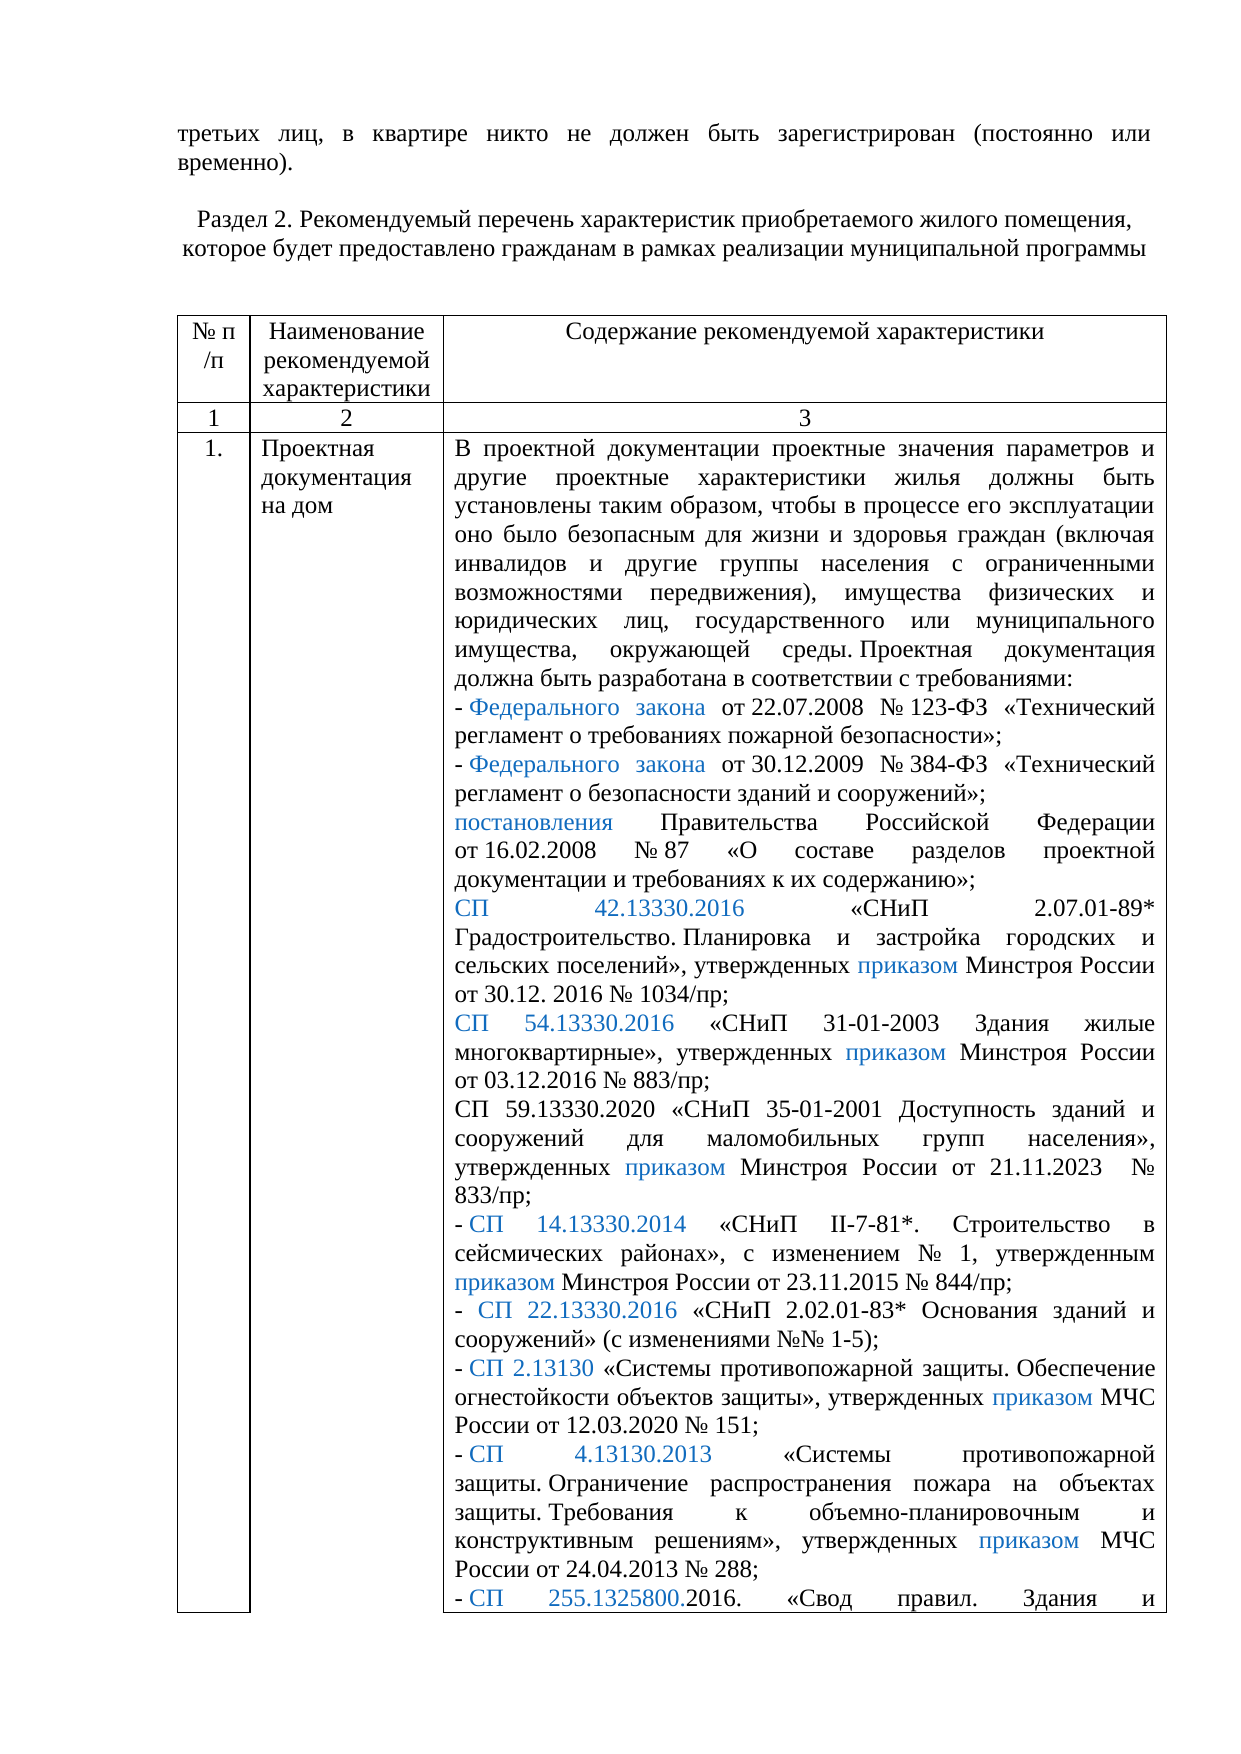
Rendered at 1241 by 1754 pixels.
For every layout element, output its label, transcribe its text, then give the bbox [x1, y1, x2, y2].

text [177, 118, 1152, 176]
table_header Содержание рекомендуемой характеристики [444, 316, 1166, 402]
table_cell 1. [178, 433, 249, 1612]
table_header Наименование рекомендуемой характеристики [251, 316, 443, 402]
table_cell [444, 433, 1166, 1612]
table_cell 2 [251, 403, 443, 432]
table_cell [251, 433, 443, 1612]
table_header № п/п [178, 316, 249, 402]
table_cell 1 [178, 403, 249, 432]
table_cell 3 [444, 403, 1166, 432]
subtitle Раздел 2. Рекомендуемый перечень характеристик приобретаемого жилого помещения, которое будет предоставлено гражданам в рамках реализации муниципальной программы [177, 204, 1152, 262]
